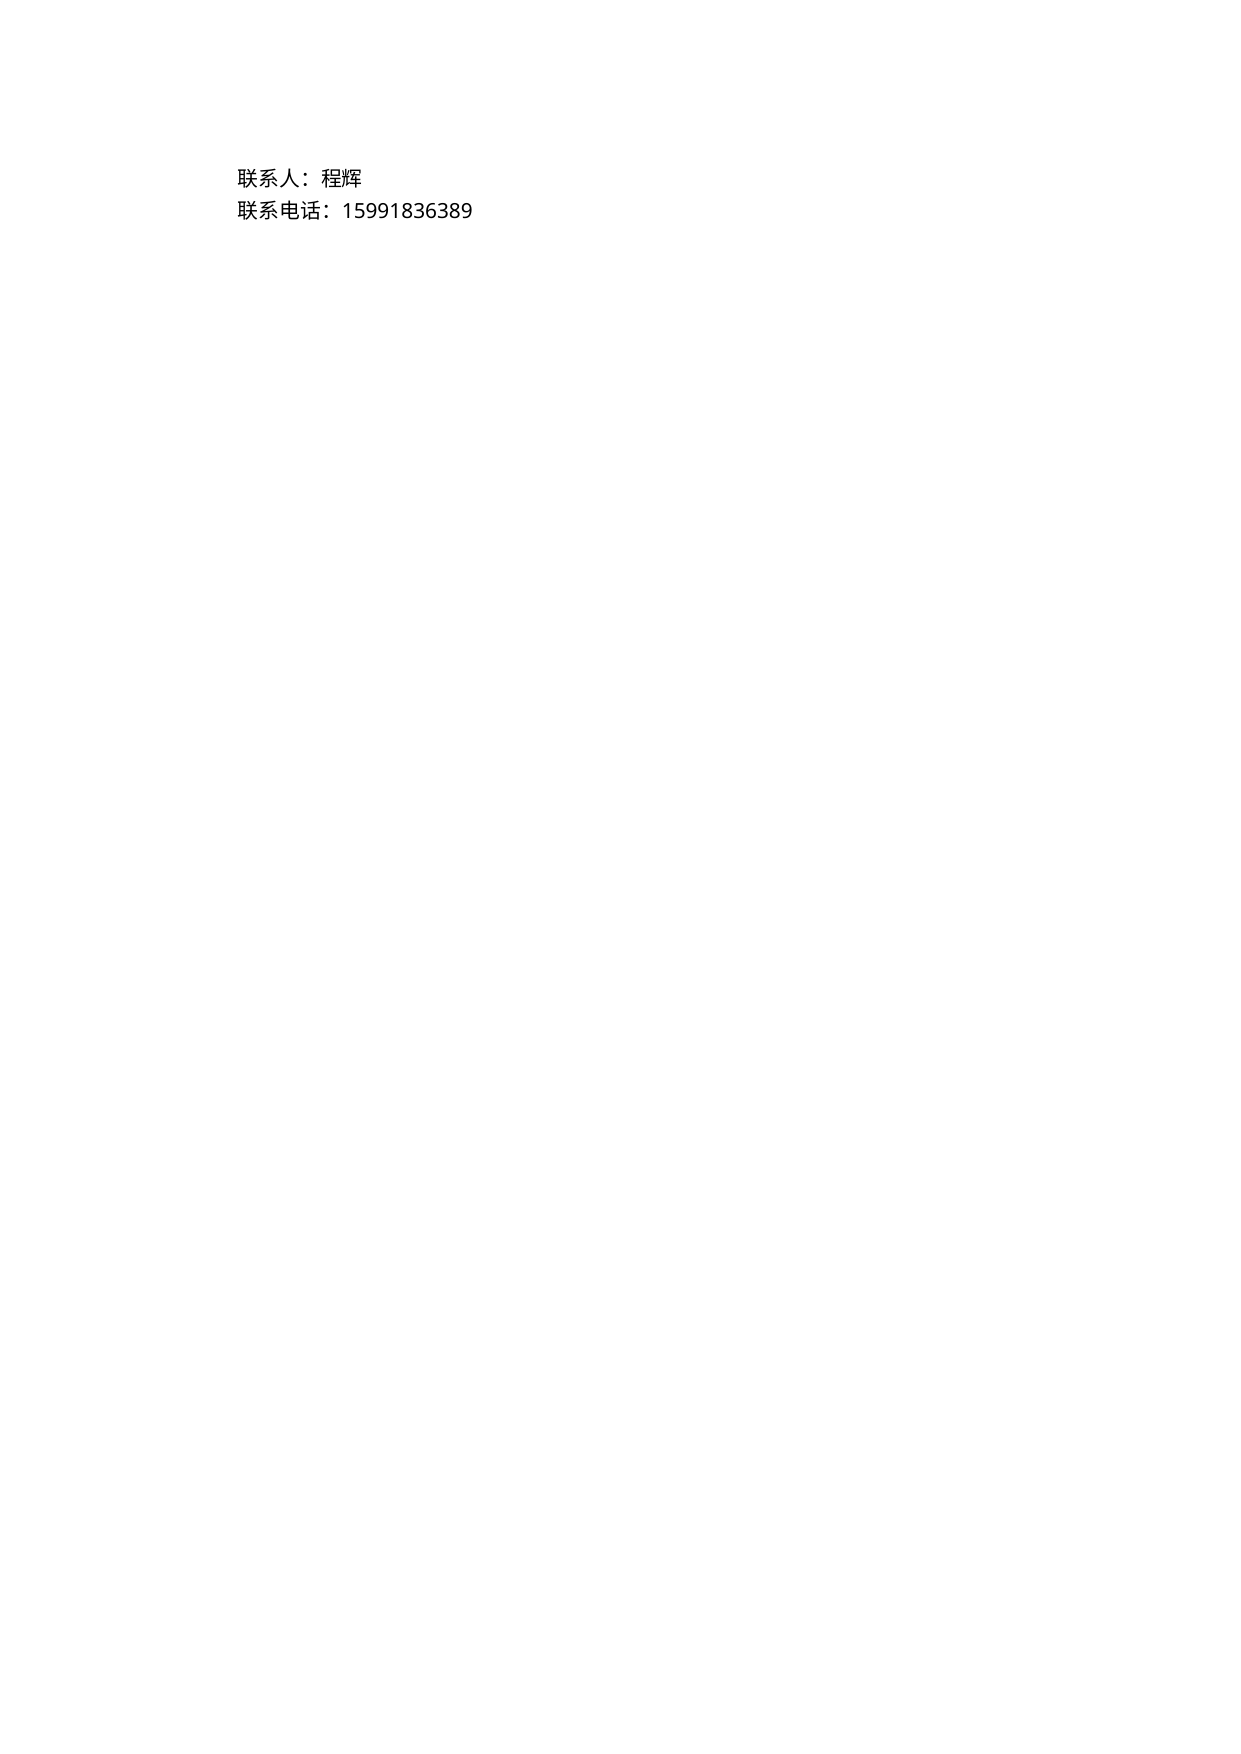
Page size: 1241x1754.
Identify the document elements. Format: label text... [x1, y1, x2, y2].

text 联系电话：15991836389 [187, 194, 1053, 227]
text 联系人：程辉 [187, 162, 1053, 194]
